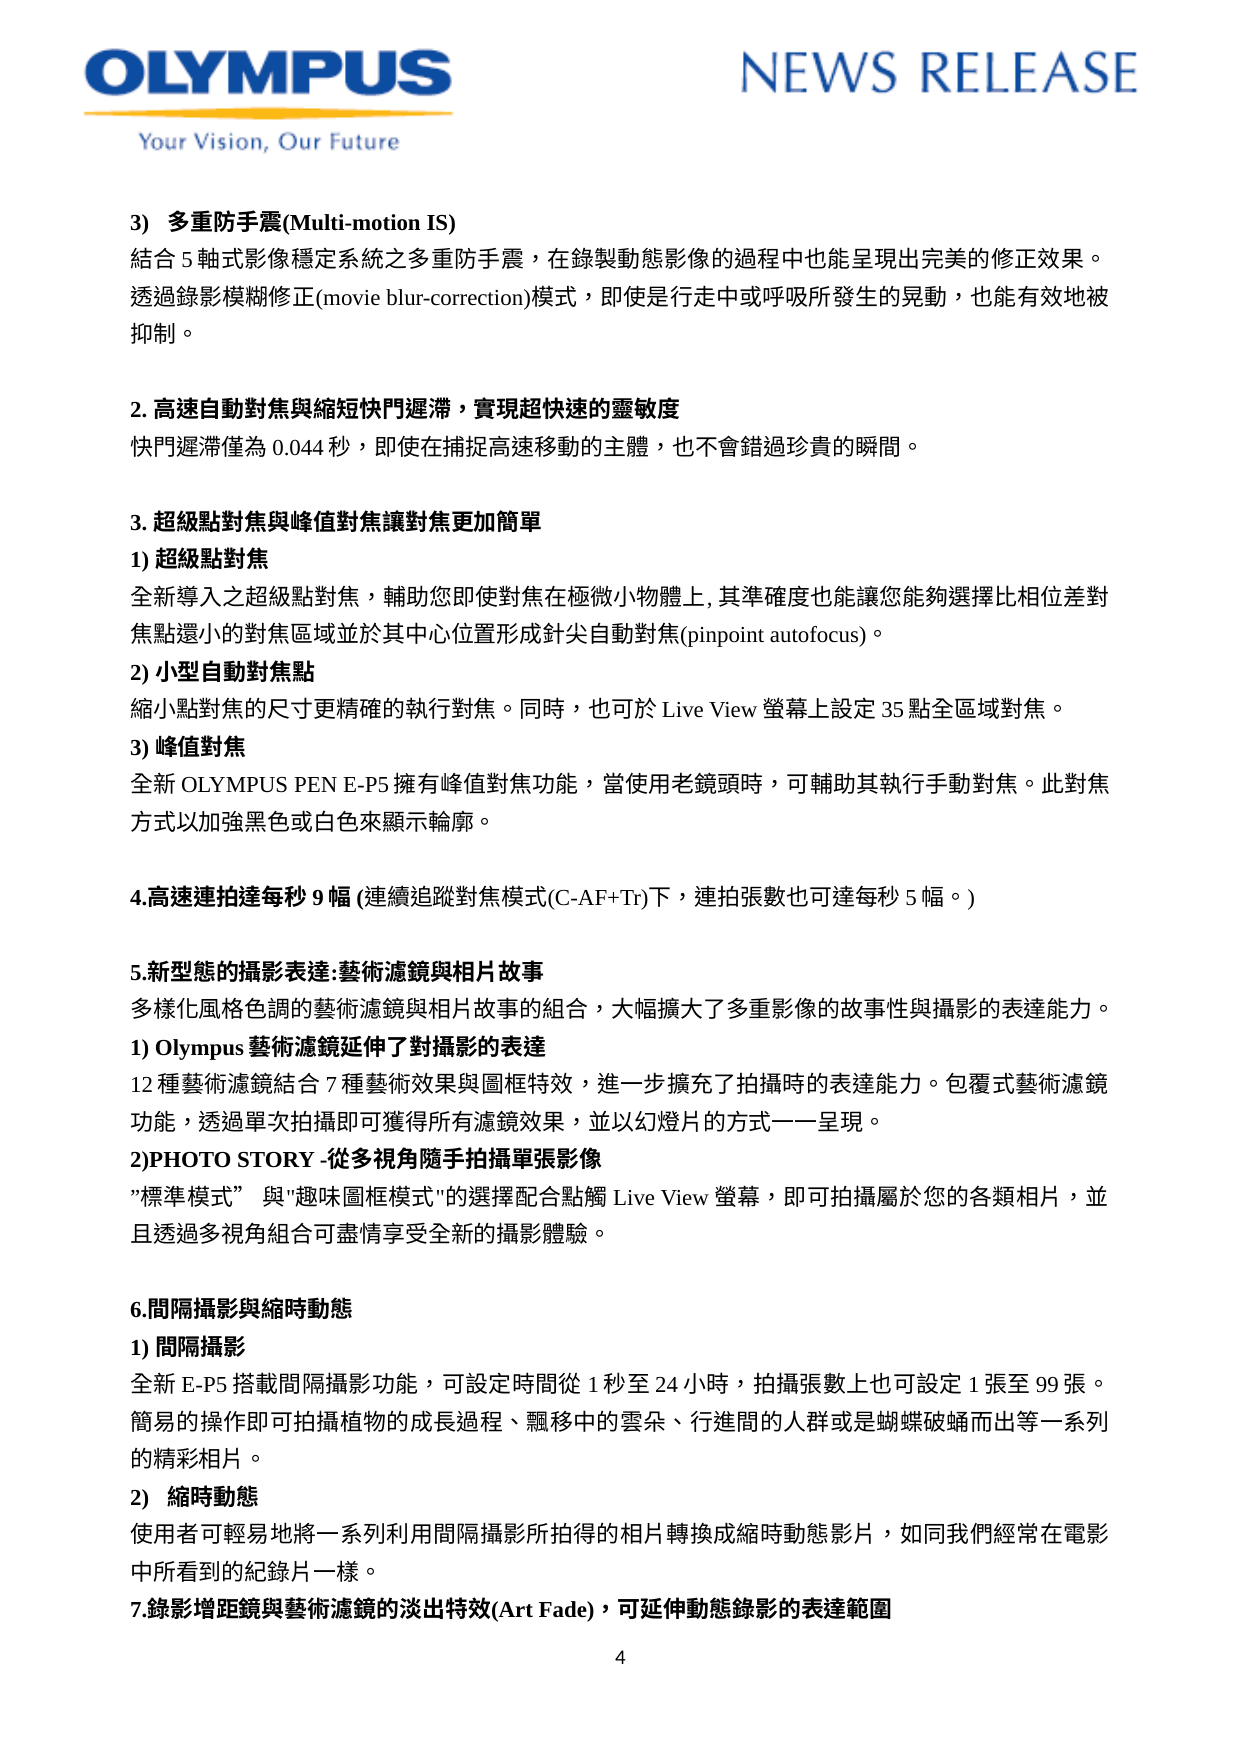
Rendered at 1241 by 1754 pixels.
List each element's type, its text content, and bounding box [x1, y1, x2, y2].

text 5.新型態的攝影表達:藝術濾鏡與相片故事 [130, 951, 1110, 989]
text 1) Olympus藝術濾鏡延伸了對攝影的表達 [130, 1026, 1110, 1064]
text 多樣化風格色調的藝術濾鏡與相片故事的組合，大幅擴大了多重影像的故事性與攝影的表達能力。 [130, 989, 1110, 1026]
text ”標準模式” 與"趣味圖框模式"的選擇配合點觸Live View螢幕，即可拍攝屬於您的各類相片，並且透過多視角組合可盡情享受全新的攝影體驗。 [130, 1176, 1110, 1251]
text 2)PHOTO STORY -從多視角隨手拍攝單張影像 [130, 1139, 1110, 1176]
text 使用者可輕易地將一系列利用間隔攝影所拍得的相片轉換成縮時動態影片，如同我們經常在電影中所看到的紀錄片一樣。 [130, 1514, 1110, 1589]
text 結合5軸式影像穩定系統之多重防手震，在錄製動態影像的過程中也能呈現出完美的修正效果。透過錄影模糊修正(movie blur-correction)模式，即使是行走中或呼吸所發生的晃動，也能有效地被抑制。 [130, 239, 1110, 351]
text 6.間隔攝影與縮時動態 [130, 1289, 1110, 1326]
text 全新E-P5搭載間隔攝影功能，可設定時間從1秒至24小時，拍攝張數上也可設定1張至99張。簡易的操作即可拍攝植物的成長過程、飄移中的雲朵、行進間的人群或是蝴蝶破蛹而出等一系列的精彩相片。 [130, 1364, 1110, 1476]
text 3. 超級點對焦與峰值對焦讓對焦更加簡單 [130, 501, 1110, 539]
text 1) 超級點對焦 [130, 539, 1110, 576]
text 12種藝術濾鏡結合7種藝術效果與圖框特效，進一步擴充了拍攝時的表達能力。包覆式藝術濾鏡功能，透過單次拍攝即可獲得所有濾鏡效果，並以幻燈片的方式一一呈現。 [130, 1064, 1110, 1139]
text 快門遲滯僅為0.044秒，即使在捕捉高速移動的主體，也不會錯過珍貴的瞬間。 [130, 426, 1110, 464]
text 全新OLYMPUS PEN E-P5擁有峰值對焦功能，當使用老鏡頭時，可輔助其執行手動對焦。此對焦方式以加強黑色或白色來顯示輪廓。 [130, 764, 1110, 839]
list 多重防手震(Multi-motion IS) [130, 201, 1110, 239]
text 縮小點對焦的尺寸更精確的執行對焦。同時，也可於Live View螢幕上設定35點全區域對焦。 [130, 689, 1110, 726]
text 1) 間隔攝影 [130, 1326, 1110, 1364]
picture [63, 31, 1158, 165]
text 2. 高速自動對焦與縮短快門遲滯，實現超快速的靈敏度 [130, 389, 1110, 426]
text 3) 峰值對焦 [130, 726, 1110, 764]
text 4.高速連拍達每秒9幅 (連續追蹤對焦模式(C-AF+Tr)下，連拍張數也可達每秒5幅。) [130, 876, 1110, 914]
text 7.錄影增距鏡與藝術濾鏡的淡出特效(Art Fade)，可延伸動態錄影的表達範圍 [130, 1589, 1110, 1626]
text 全新導入之超級點對焦，輔助您即使對焦在極微小物體上, 其準確度也能讓您能夠選擇比相位差對焦點還小的對焦區域並於其中心位置形成針尖自動對焦(pinpoint autofocus)。 [130, 576, 1110, 651]
list 縮時動態 [130, 1476, 1110, 1514]
text 2) 小型自動對焦點 [130, 651, 1110, 689]
